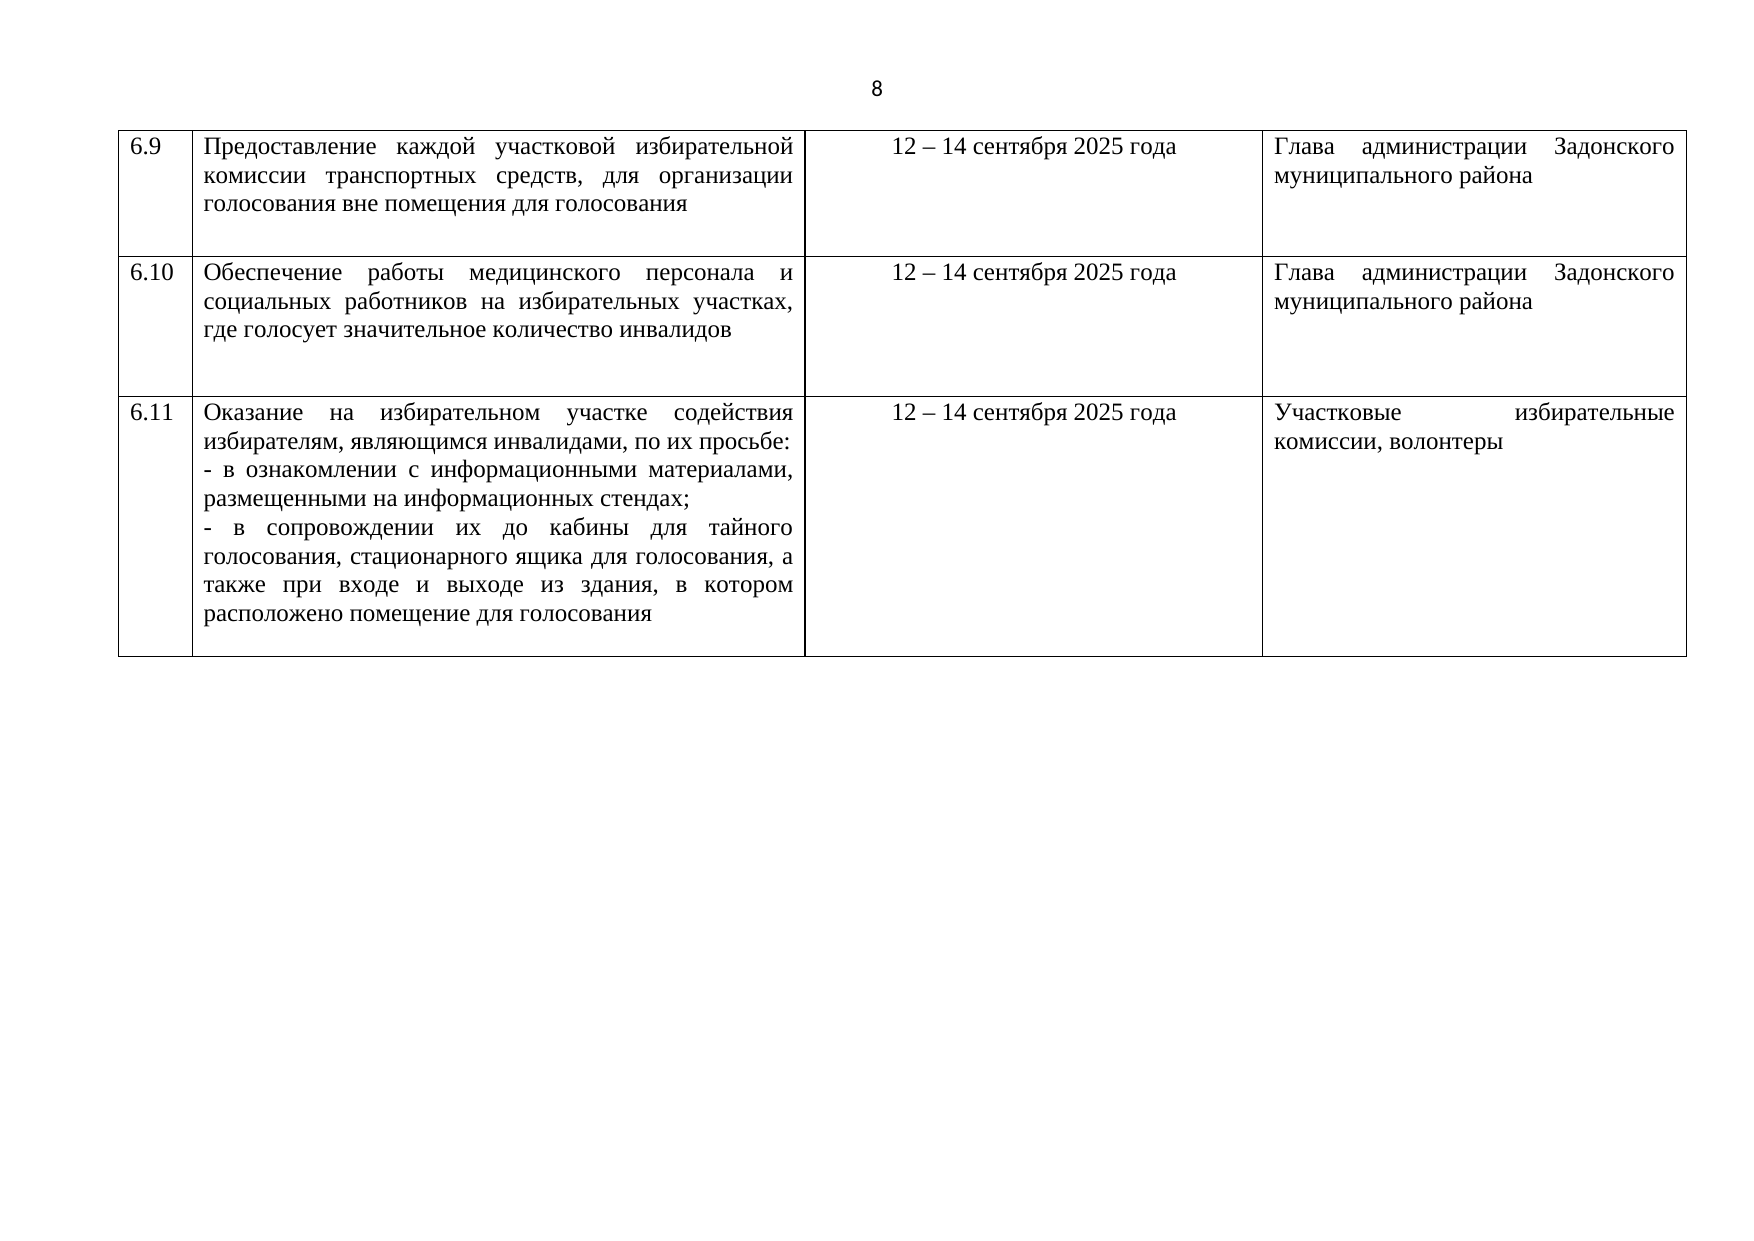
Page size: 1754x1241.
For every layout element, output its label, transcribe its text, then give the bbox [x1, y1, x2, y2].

table_cell Оказание на избирательном участке содействия избирателям, являющимся инвалидами, по их просьбе: - в ознакомлении с информационными материалами, размещенными на информационных стендах; - в сопровождении их до кабины для тайного голосования, стационарного ящика для голосования, а также при входе и выходе из здания, в котором расположено помещение для голосования [193, 397, 804, 656]
table_cell Участковые избирательные комиссии, волонтеры [1263, 397, 1686, 656]
table_cell Глава администрации Задонского муниципального района [1263, 257, 1686, 396]
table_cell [806, 131, 1262, 256]
table_cell 12 – 14 сентября 2025 года [806, 397, 1262, 656]
table_cell Предоставление каждой участковой избирательной комиссии транспортных средств, для организации голосования вне помещения для голосования [193, 131, 804, 256]
table_cell 6.11 [119, 397, 192, 656]
table_cell Глава администрации Задонского муниципального района [1263, 131, 1686, 256]
table_cell 6.9 [119, 131, 192, 256]
table_cell 12 – 14 сентября 2025 года [806, 257, 1262, 396]
table_cell 6.10 [119, 257, 192, 396]
table_cell Обеспечение работы медицинского персонала и социальных работников на избирательных участках, где голосует значительное количество инвалидов [193, 257, 804, 396]
